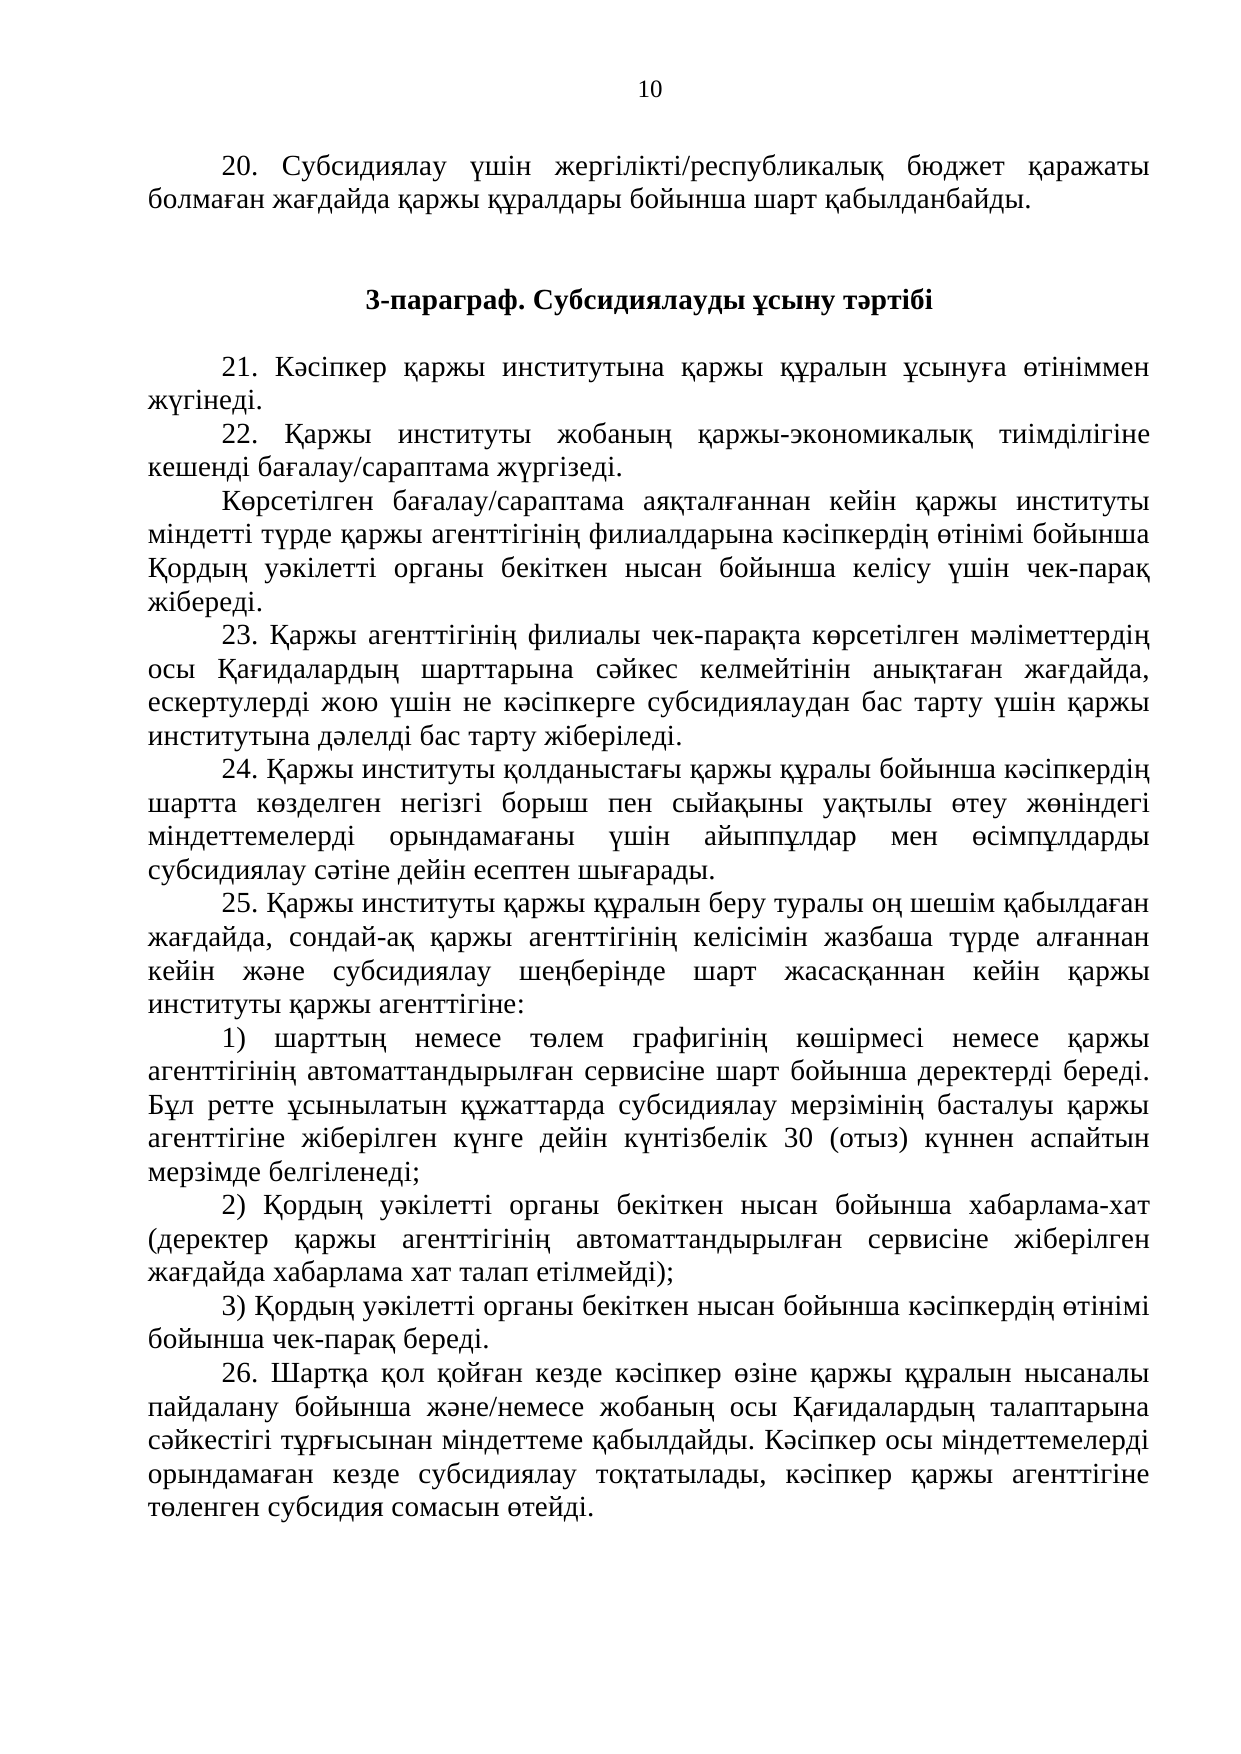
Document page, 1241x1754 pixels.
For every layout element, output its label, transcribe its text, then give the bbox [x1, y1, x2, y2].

text 3-параграф. Субсидиялауды ұсыну тәртібі [148, 282, 1152, 315]
text 23. Қаржы агенттігінің филиалы чек-парақта көрсетілген мәліметтердің осы Қағидалардың шарттарына сәйкес келмейтінін анықтаған жағдайда, ескертулерді жою үшін не кәсіпкерге субсидиялаудан бас тарту үшін қаржы институтына дәлелді бас тарту жіберіледі. [148, 617, 1152, 751]
text 1) шарттың немесе төлем графигінің көшірмесі немесе қаржы агенттігінің автоматтандырылған сервисіне шарт бойынша деректерді береді. Бұл ретте ұсынылатын құжаттарда субсидиялау мерзімінің басталуы қаржы агенттігіне жіберілген күнге дейін күнтізбелік 30 (отыз) күннен аспайтын мерзімде белгіленеді; [148, 1020, 1152, 1187]
text 22. Қаржы институты жобаның қаржы-экономикалық тиімділігіне кешенді бағалау/сараптама жүргізеді. [148, 416, 1152, 483]
text 3) Қордың уәкілетті органы бекіткен нысан бойынша кәсіпкердің өтінімі бойынша чек-парақ береді. [148, 1288, 1152, 1355]
text 24. Қаржы институты қолданыстағы қаржы құралы бойынша кәсіпкердің шартта көзделген негізгі борыш пен сыйақыны уақтылы өтеу жөніндегі міндеттемелерді орындамағаны үшін айыппұлдар мен өсімпұлдарды субсидиялау сәтіне дейін есептен шығарады. [148, 751, 1152, 886]
text 21. Кәсіпкер қаржы институтына қаржы құралын ұсынуға өтініммен жүгінеді. [148, 349, 1152, 416]
text 20. Субсидиялау үшін жергілікті/республикалық бюджет қаражаты болмаған жағдайда қаржы құралдары бойынша шарт қабылданбайды. [148, 148, 1152, 215]
text 2) Қордың уәкілетті органы бекіткен нысан бойынша хабарлама-хат (деректер қаржы агенттігінің автоматтандырылған сервисіне жіберілген жағдайда хабарлама хат талап етілмейді); [148, 1187, 1152, 1288]
text Көрсетілген бағалау/сараптама аяқталғаннан кейін қаржы институты міндетті түрде қаржы агенттігінің филиалдарына кәсіпкердің өтінімі бойынша Қордың уәкілетті органы бекіткен нысан бойынша келісу үшін чек-парақ жібереді. [148, 483, 1152, 617]
text 26. Шартқа қол қойған кезде кәсіпкер өзіне қаржы құралын нысаналы пайдалану бойынша және/немесе жобаның осы Қағидалардың талаптарына сәйкестігі тұрғысынан міндеттеме қабылдайды. Кәсіпкер осы міндеттемелерді орындамаған кезде субсидиялау тоқтатылады, кәсіпкер қаржы агенттігіне төленген субсидия сомасын өтейді. [148, 1355, 1152, 1523]
text 25. Қаржы институты қаржы құралын беру туралы оң шешім қабылдаған жағдайда, сондай-ақ қаржы агенттігінің келісімін жазбаша түрде алғаннан кейін және субсидиялау шеңберінде шарт жасасқаннан кейін қаржы институты қаржы агенттігіне: [148, 886, 1152, 1020]
